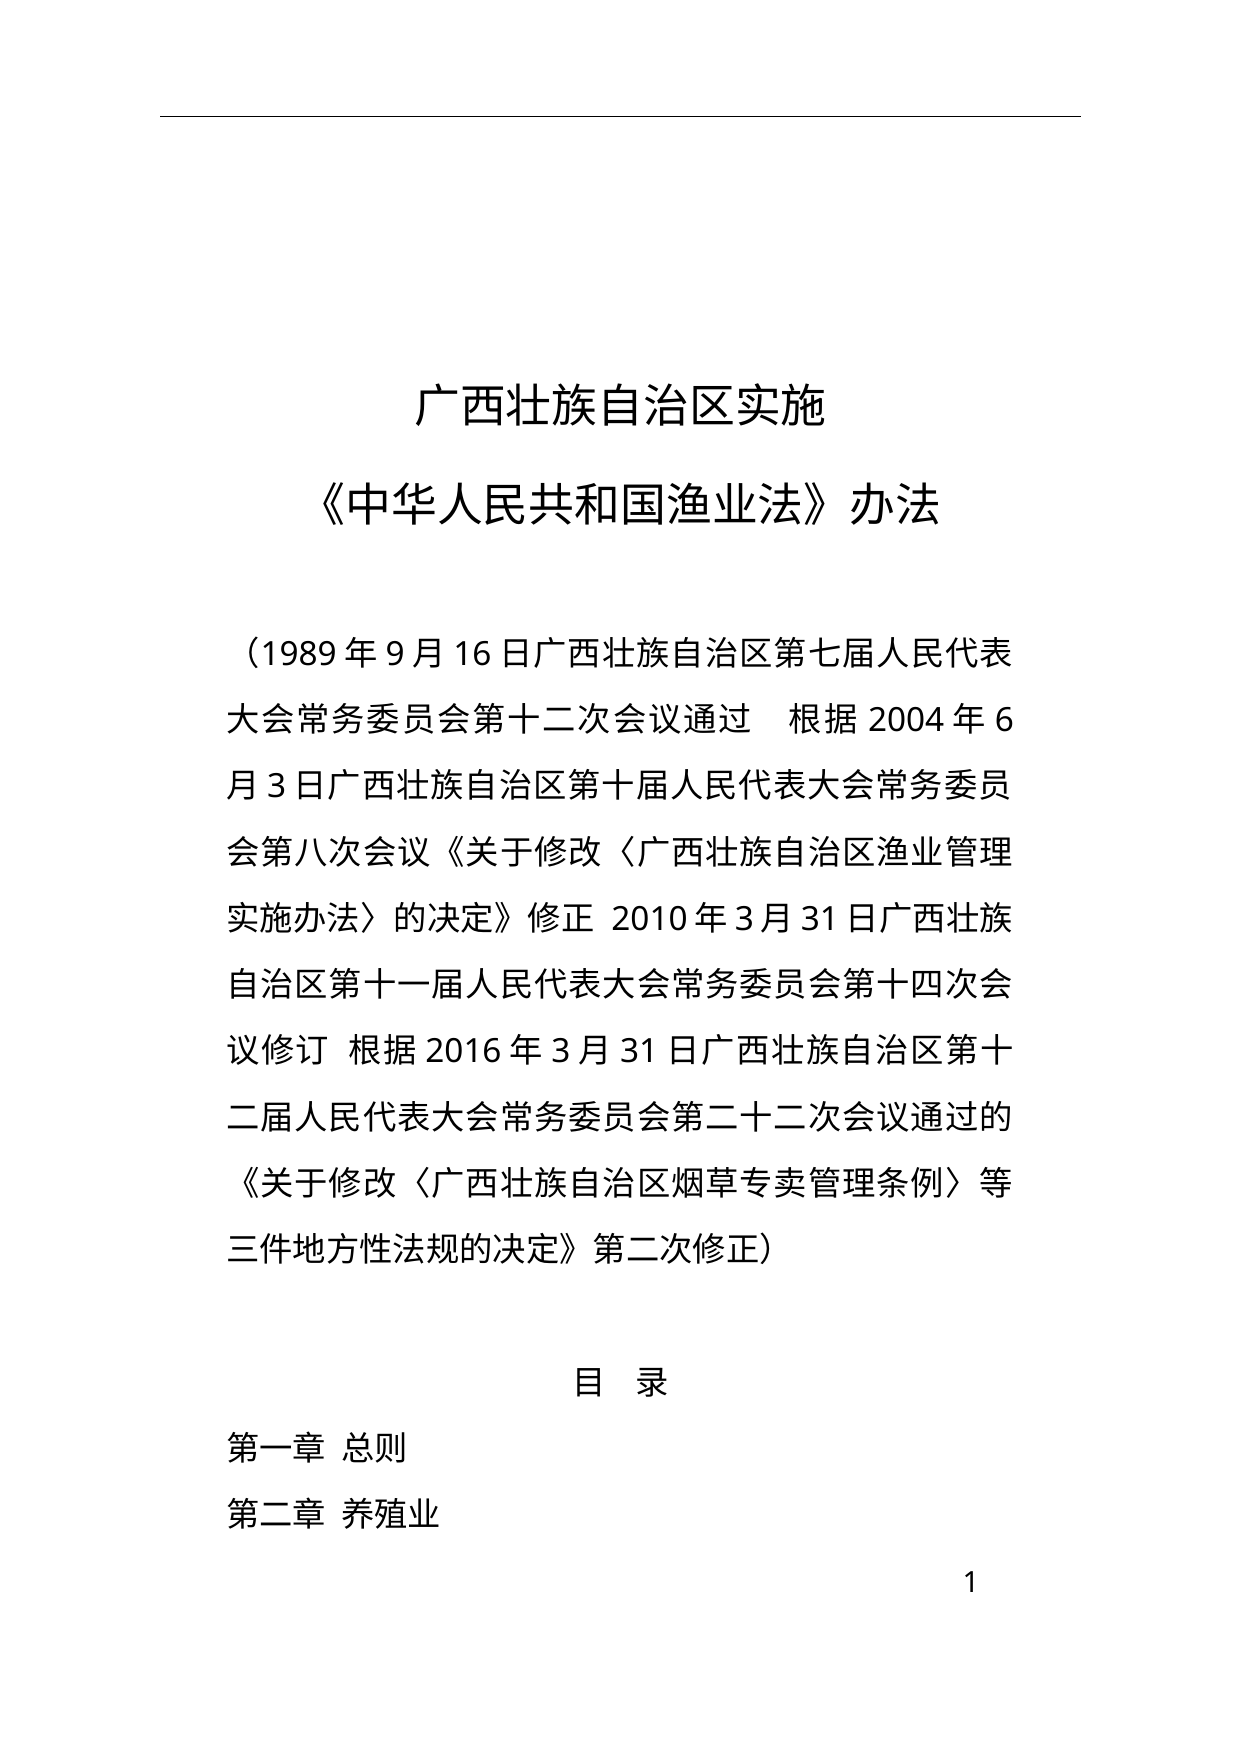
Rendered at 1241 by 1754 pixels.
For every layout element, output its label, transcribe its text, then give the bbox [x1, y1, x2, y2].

text 第二章 养殖业 [226, 1479, 1081, 1545]
text 广西壮族自治区实施 [159, 353, 1081, 452]
text （1989年9月16日广西壮族自治区第七届人民代表大会常务委员会第十二次会议通过 根据2004年6月3日广西壮族自治区第十届人民代表大会常务委员会第八次会议《关于修改〈广西壮族自治区渔业管理实施办法〉的决定》修正 2010年3月31日广西壮族自治区第十一届人民代表大会常务委员会第十四次会议修订 根据2016年3月31日广西壮族自治区第十二届人民代表大会常务委员会第二十二次会议通过的《关于修改〈广西壮族自治区烟草专卖管理条例〉等三件地方性法规的决定》第二次修正） [226, 618, 1014, 1280]
text 目 录 [159, 1347, 1081, 1413]
text 《中华人民共和国渔业法》办法 [159, 452, 1081, 552]
text 第一章 总则 [226, 1413, 1081, 1479]
